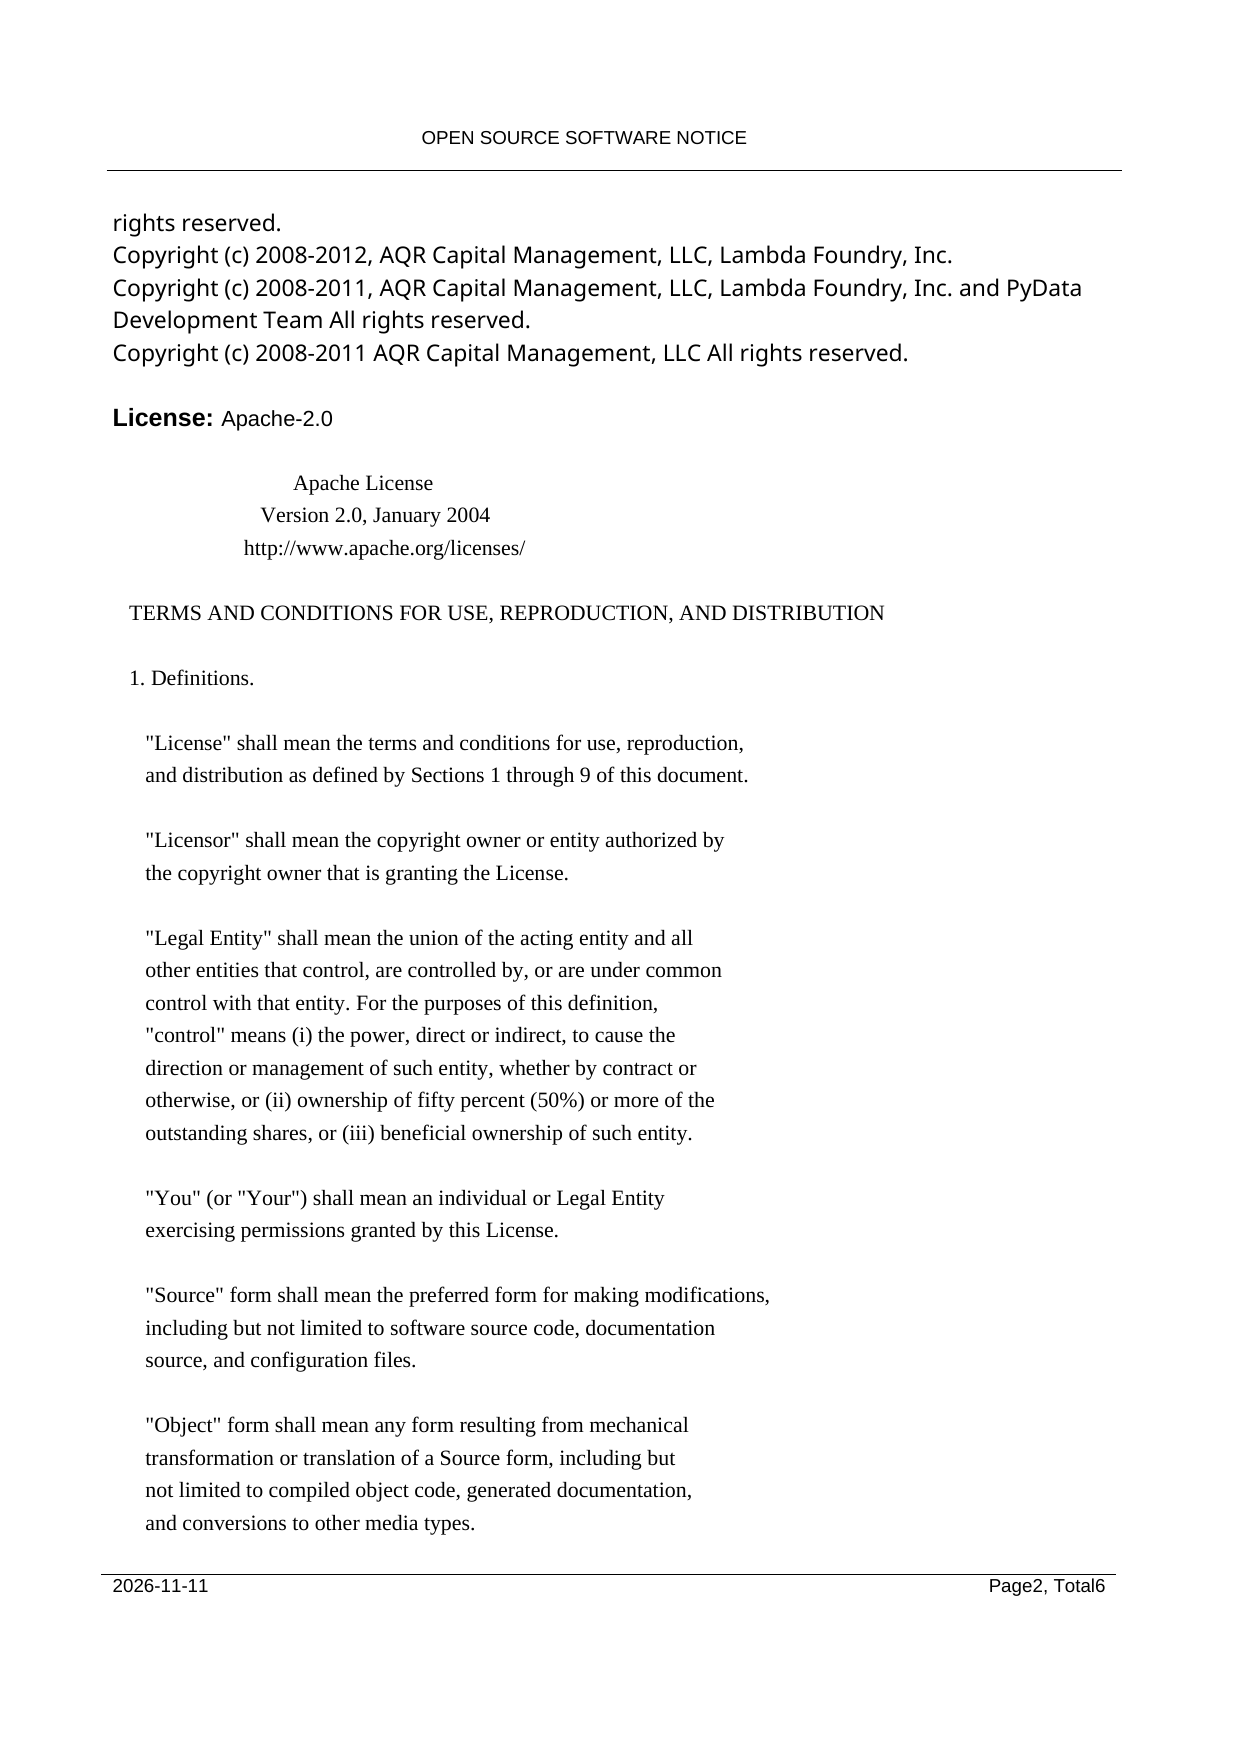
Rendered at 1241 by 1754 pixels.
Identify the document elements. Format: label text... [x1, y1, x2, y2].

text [112, 434, 1128, 1539]
text License: Apache-2.0 [112, 401, 1128, 434]
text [112, 206, 1128, 401]
